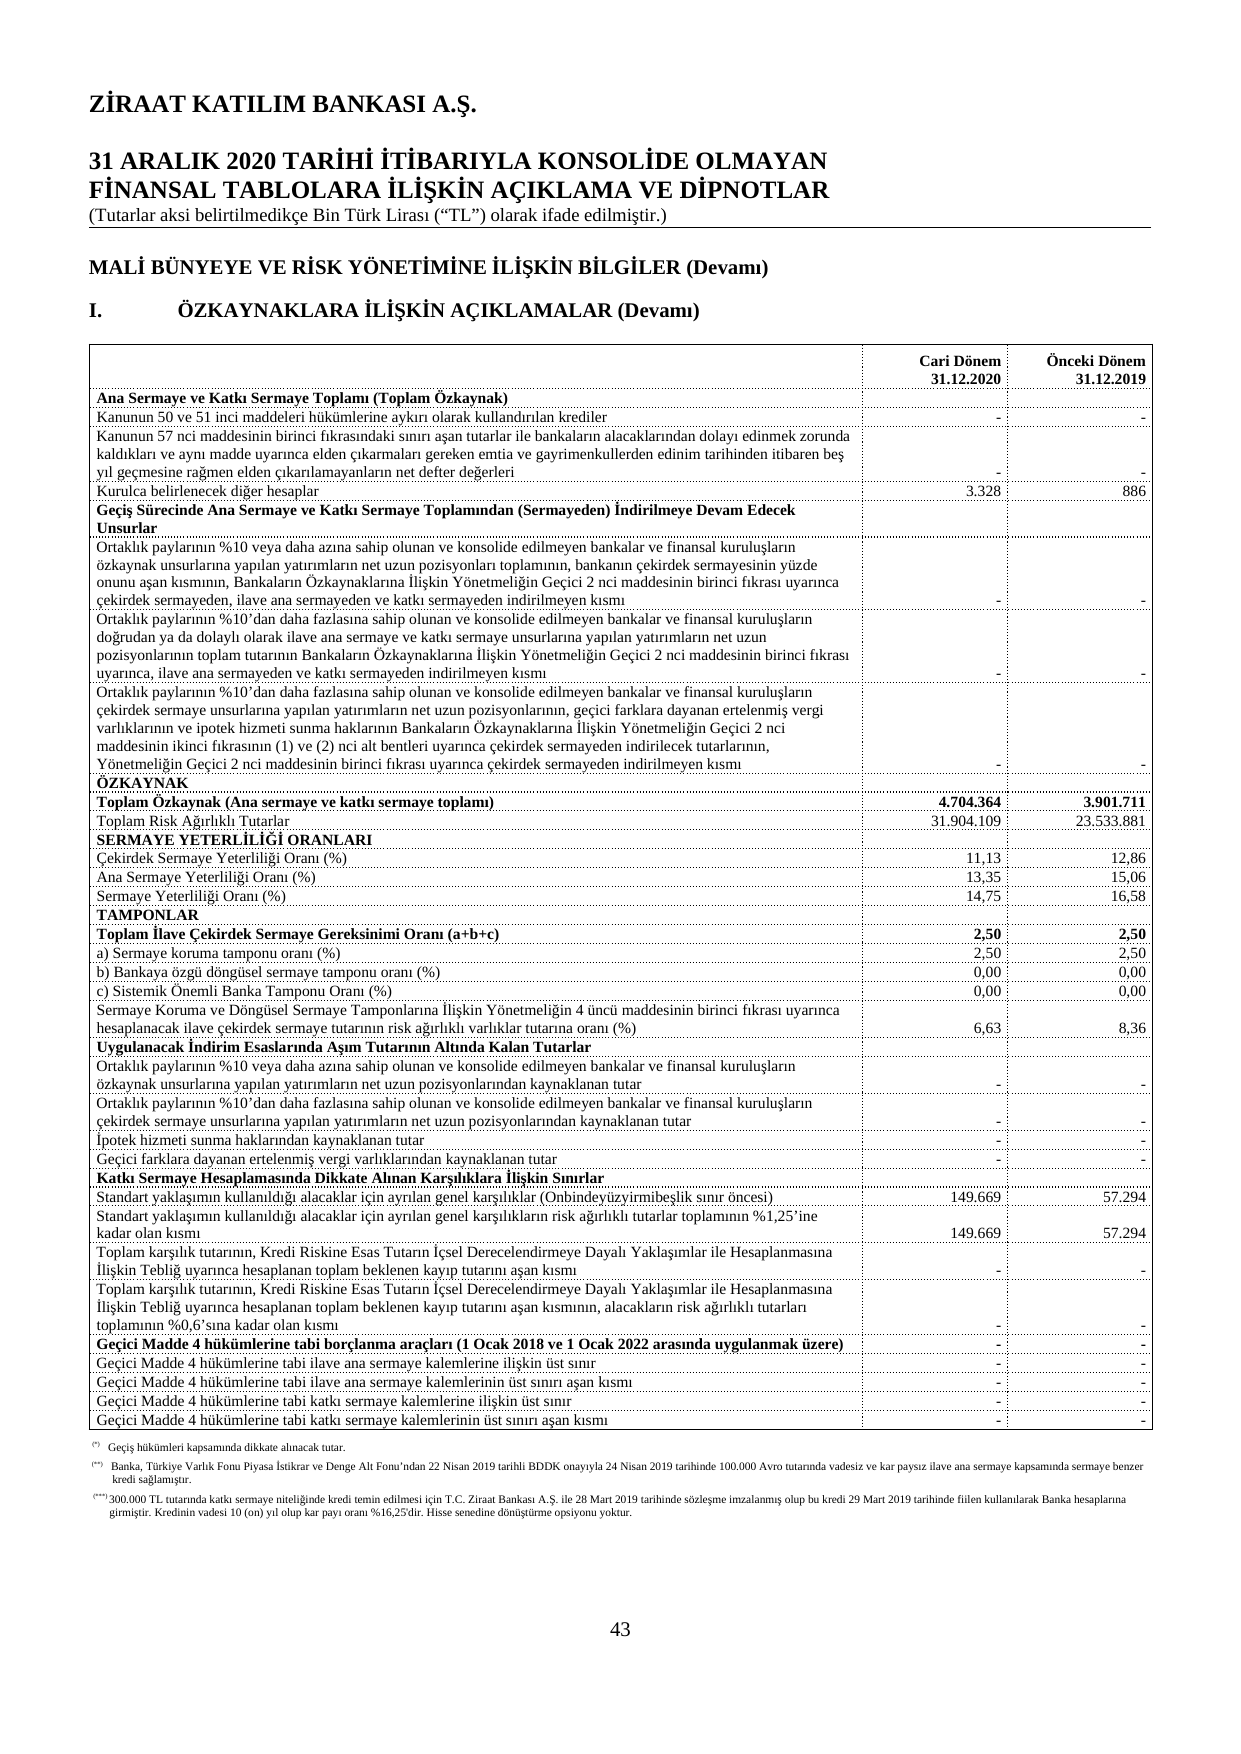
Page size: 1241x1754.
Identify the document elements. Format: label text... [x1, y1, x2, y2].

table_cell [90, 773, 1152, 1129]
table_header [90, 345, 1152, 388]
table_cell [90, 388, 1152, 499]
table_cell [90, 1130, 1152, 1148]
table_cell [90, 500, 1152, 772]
text (**) Banka, Türkiye Varlık Fonu Piyasa İstikrar ve Denge Alt Fonu’ndan 22 Nisan 2019 tarihli BDDK onayıyla 24 Nisan 2019 tarihinde 100.000 Avro tutarında vadesiz ve kar paysız ilave ana sermaye kapsamında sermaye benzer kredi sağlamıştır. [92, 1460, 1152, 1486]
text MALİ BÜNYEYE VE RİSK YÖNETİMİNE İLİŞKİN BİLGİLER (Devamı) [89, 255, 1152, 279]
text (*) Geçiş hükümleri kapsamında dikkate alınacak tutar. [92, 1440, 1152, 1453]
text (***) 300.000 TL tutarında katkı sermaye niteliğinde kredi temin edilmesi için T.C. Ziraat Bankası A.Ş. ile 28 Mart 2019 tarihinde sözleşme imzalanmış olup bu kredi 29 Mart 2019 tarihinde fiilen kullanılarak Banka hesaplarına girmiştir. Kredinin vadesi 10 (on) yıl olup kar payı oranı %16,25'dir. Hisse senedine dönüştürme opsiyonu yoktur. [93, 1492, 1152, 1519]
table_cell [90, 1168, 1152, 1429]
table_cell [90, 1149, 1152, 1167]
text I. ÖZKAYNAKLARA İLİŞKİN AÇIKLAMALAR (Devamı) [89, 300, 1152, 322]
